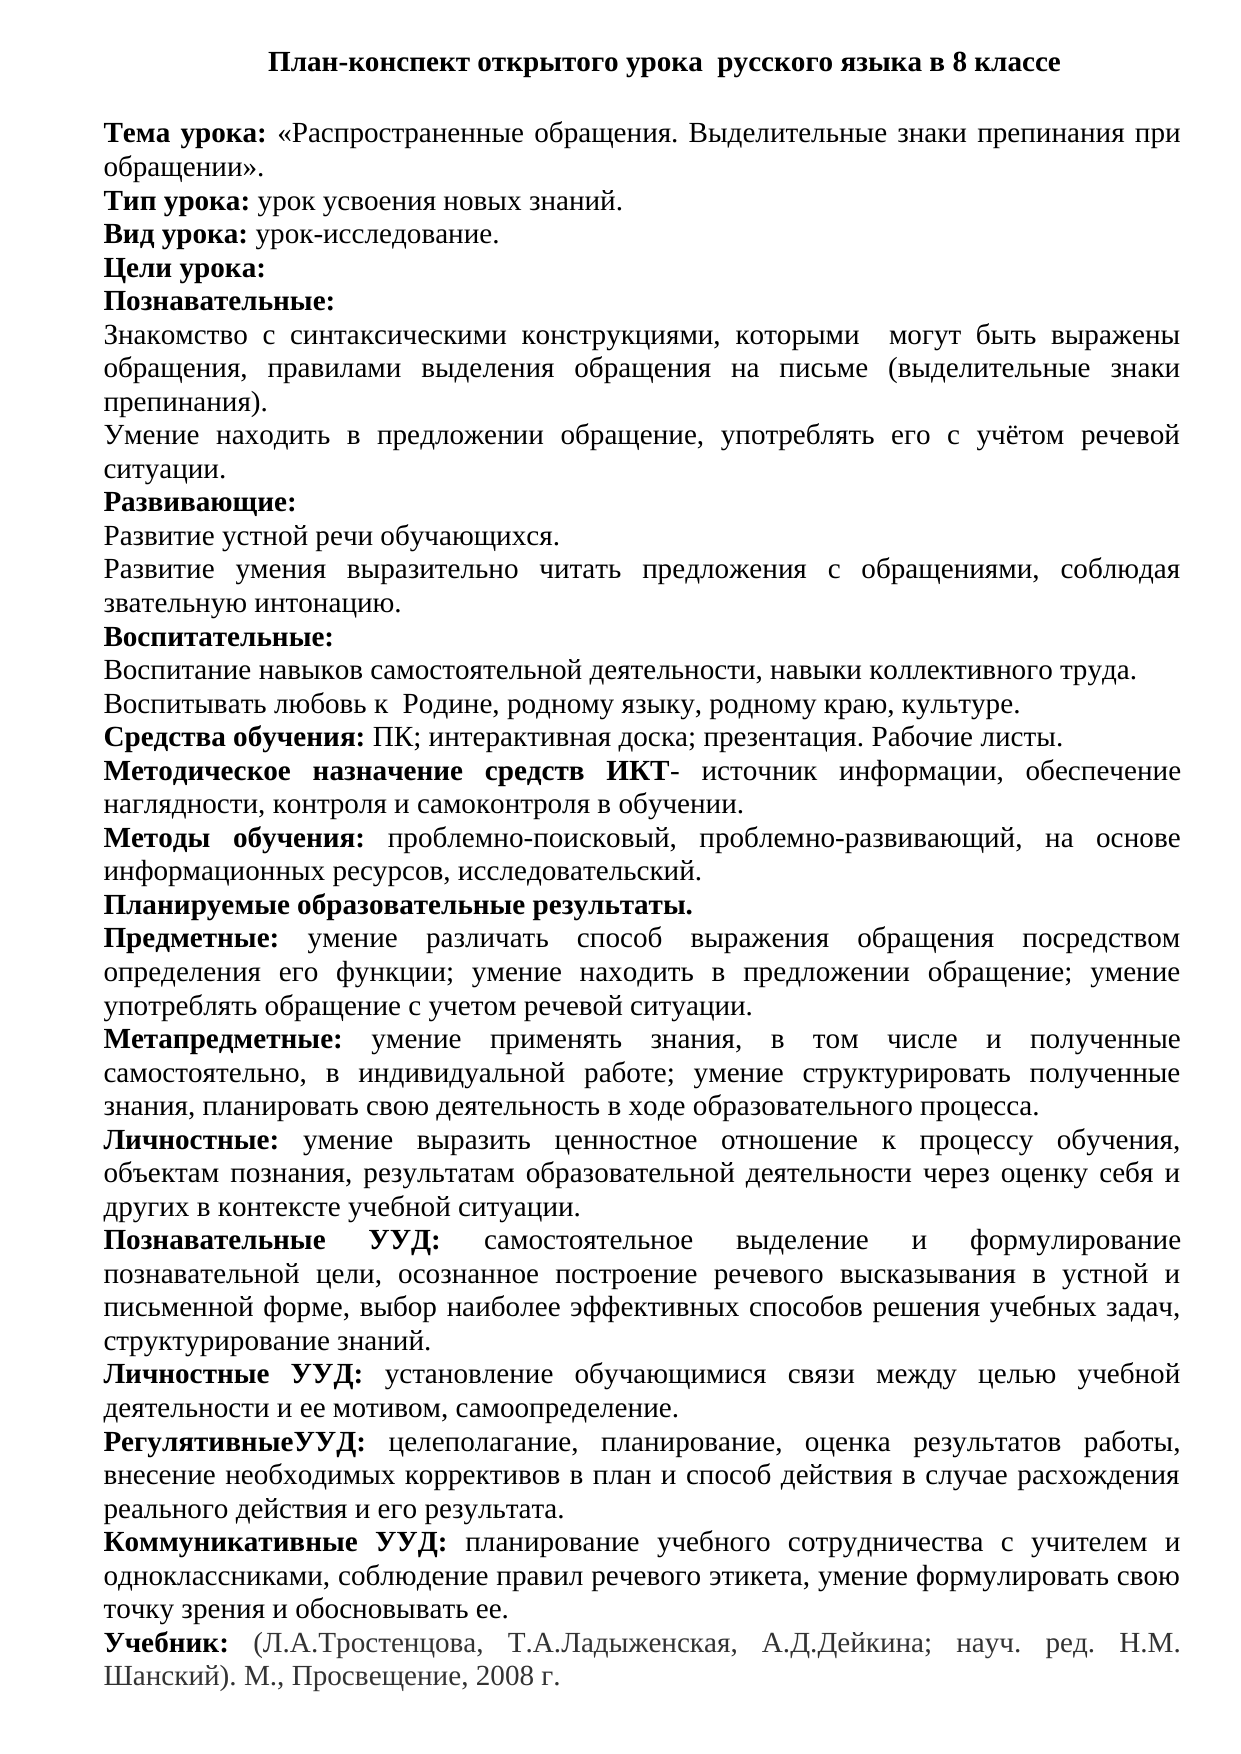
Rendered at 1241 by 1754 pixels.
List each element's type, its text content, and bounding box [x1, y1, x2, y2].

text План-конспект открытого урока русского языка в 8 классе [177, 44, 1152, 78]
text Личностные: умение выразить ценностное отношение к процессу обучения, объектам познания, результатам образовательной деятельности через оценку себя и других в контексте учебной ситуации. [103, 1122, 1181, 1222]
text Умение находить в предложении обращение, употреблять его с учётом речевой ситуации. [103, 417, 1181, 484]
text Познавательные: [103, 283, 1181, 317]
text Вид урока: урок-исследование. [103, 216, 1181, 250]
text Учебник: (Л.А.Тростенцова, Т.А.Ладыженская, А.Д.Дейкина; науч. ред. Н.М. Шанский). М., Просвещение, 2008 г. [103, 1625, 1181, 1692]
text Познавательные УУД: самостоятельное выделение и формулирование познавательной цели, осознанное построение речевого высказывания в устной и письменной форме, выбор наиболее эффективных способов решения учебных задач, структурирование знаний. [103, 1222, 1181, 1357]
text Развитие устной речи обучающихся. [103, 518, 1181, 552]
text Коммуникативные УУД: планирование учебного сотрудничества с учителем и одноклассниками, соблюдение правил речевого этикета, умение формулировать свою точку зрения и обосновывать ее. [103, 1524, 1181, 1625]
text Знакомство с синтаксическими конструкциями, которыми могут быть выражены обращения, правилами выделения обращения на письме (выделительные знаки препинания). [103, 317, 1181, 417]
text Методы обучения: проблемно-поисковый, проблемно-развивающий, на основе информационных ресурсов, исследовательский. [103, 820, 1181, 887]
text Средства обучения: ПК; интерактивная доска; презентация. Рабочие листы. [103, 719, 1181, 753]
text Метапредметные: умение применять знания, в том числе и полученные самостоятельно, в индивидуальной работе; умение структурировать полученные знания, планировать свою деятельность в ходе образовательного процесса. [103, 1021, 1181, 1122]
text Воспитывать любовь к Родине, родному языку, родному краю, культуре. [103, 686, 1181, 719]
text Личностные УУД: установление обучающимися связи между целью учебной деятельности и ее мотивом, самоопределение. [103, 1357, 1181, 1424]
text Тема урока: «Распространенные обращения. Выделительные знаки препинания при обращении». [103, 116, 1181, 183]
text Методическое назначение средств ИКТ- источник информации, обеспечение наглядности, контроля и самоконтроля в обучении. [103, 753, 1181, 820]
text Цели урока: [103, 250, 1181, 283]
text Воспитание навыков самостоятельной деятельности, навыки коллективного труда. [103, 652, 1181, 686]
text Планируемые образовательные результаты. [103, 887, 1181, 921]
text Предметные: умение различать способ выражения обращения посредством определения его функции; умение находить в предложении обращение; умение употреблять обращение с учетом речевой ситуации. [103, 921, 1181, 1021]
text Развивающие: [103, 484, 1181, 518]
text Развитие умения выразительно читать предложения с обращениями, соблюдая звательную интонацию. [103, 552, 1181, 619]
text Воспитательные: [103, 619, 1181, 652]
text РегулятивныеУУД: целеполагание, планирование, оценка результатов работы, внесение необходимых коррективов в план и способ действия в случае расхождения реального действия и его результата. [103, 1424, 1181, 1524]
text Тип урока: урок усвоения новых знаний. [103, 183, 1181, 216]
